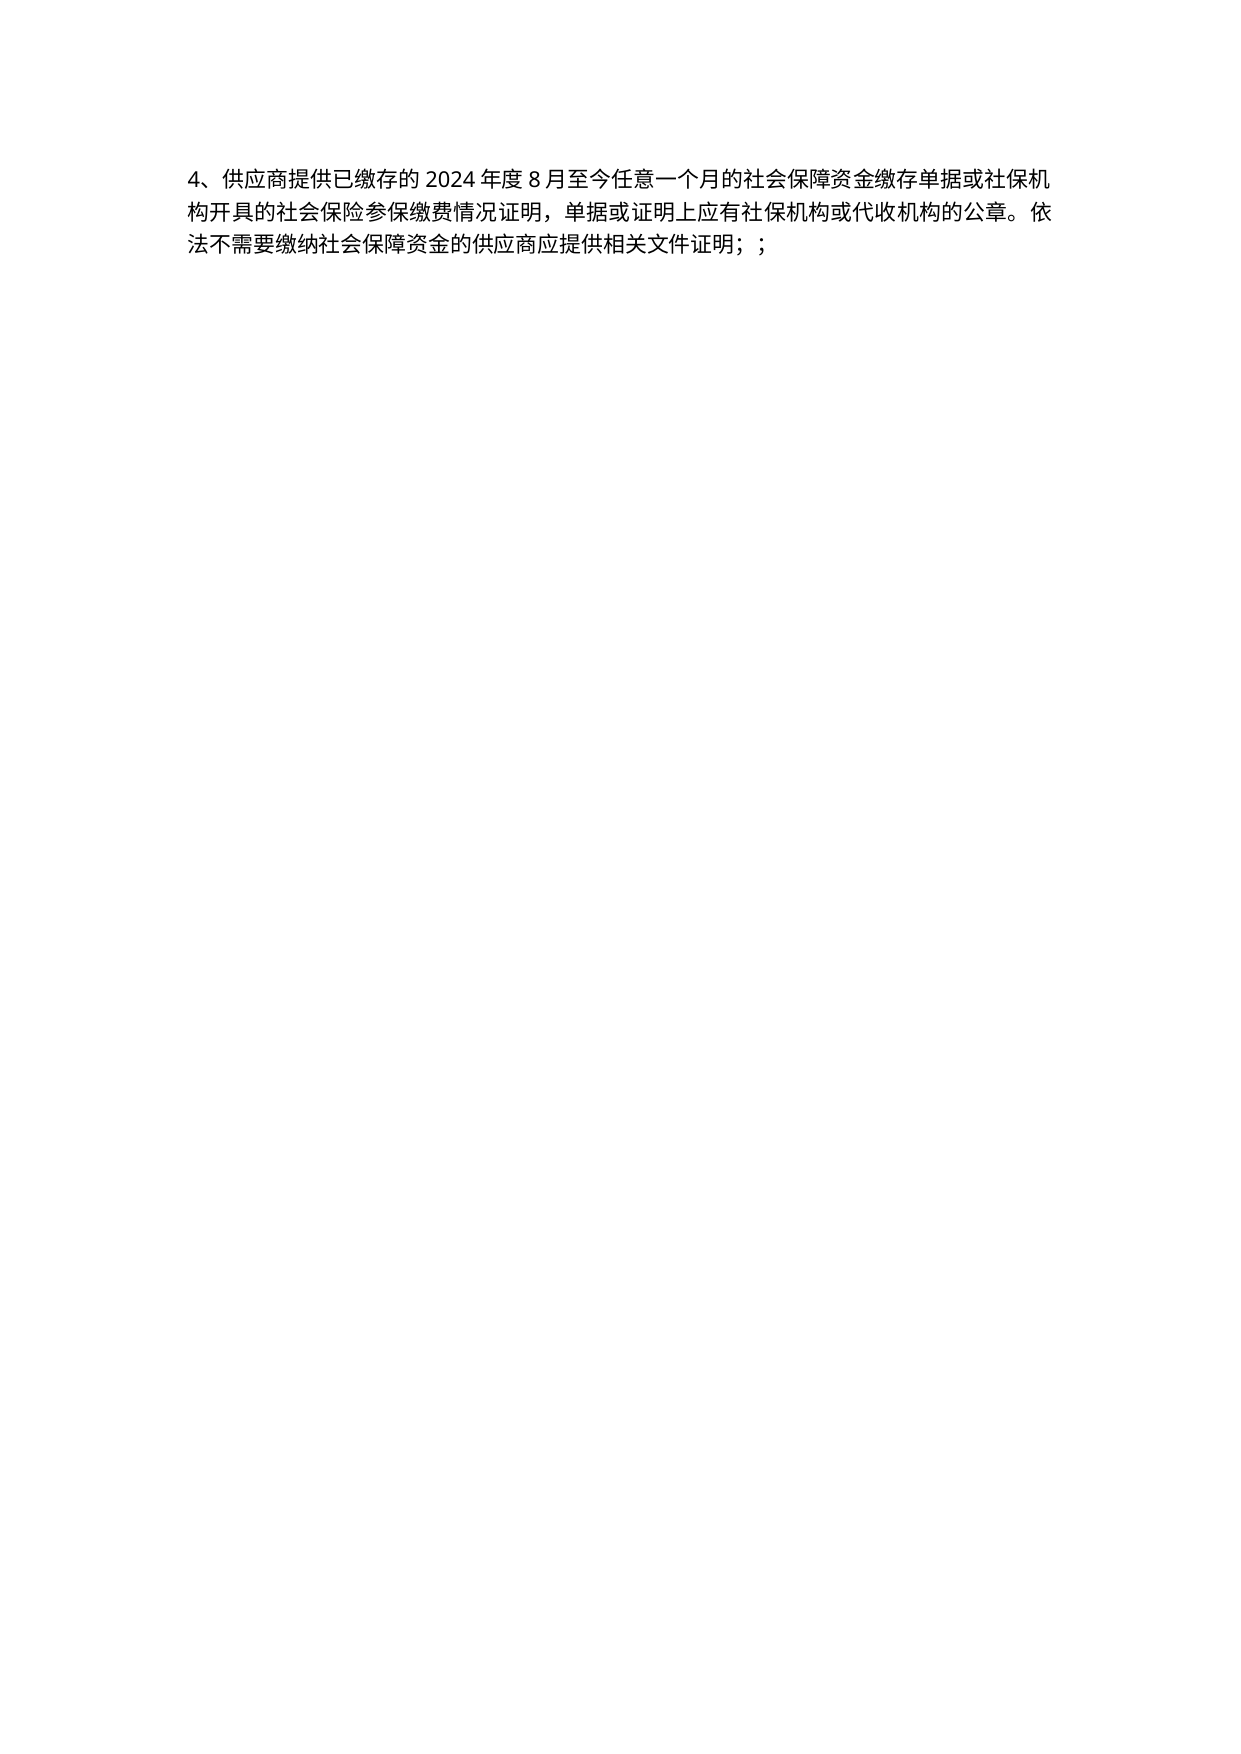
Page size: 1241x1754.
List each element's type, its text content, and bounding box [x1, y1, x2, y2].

text 4、供应商提供已缴存的2024年度8月至今任意一个月的社会保障资金缴存单据或社保机构开具的社会保险参保缴费情况证明，单据或证明上应有社保机构或代收机构的公章。依法不需要缴纳社会保障资金的供应商应提供相关文件证明；； [187, 162, 1053, 259]
